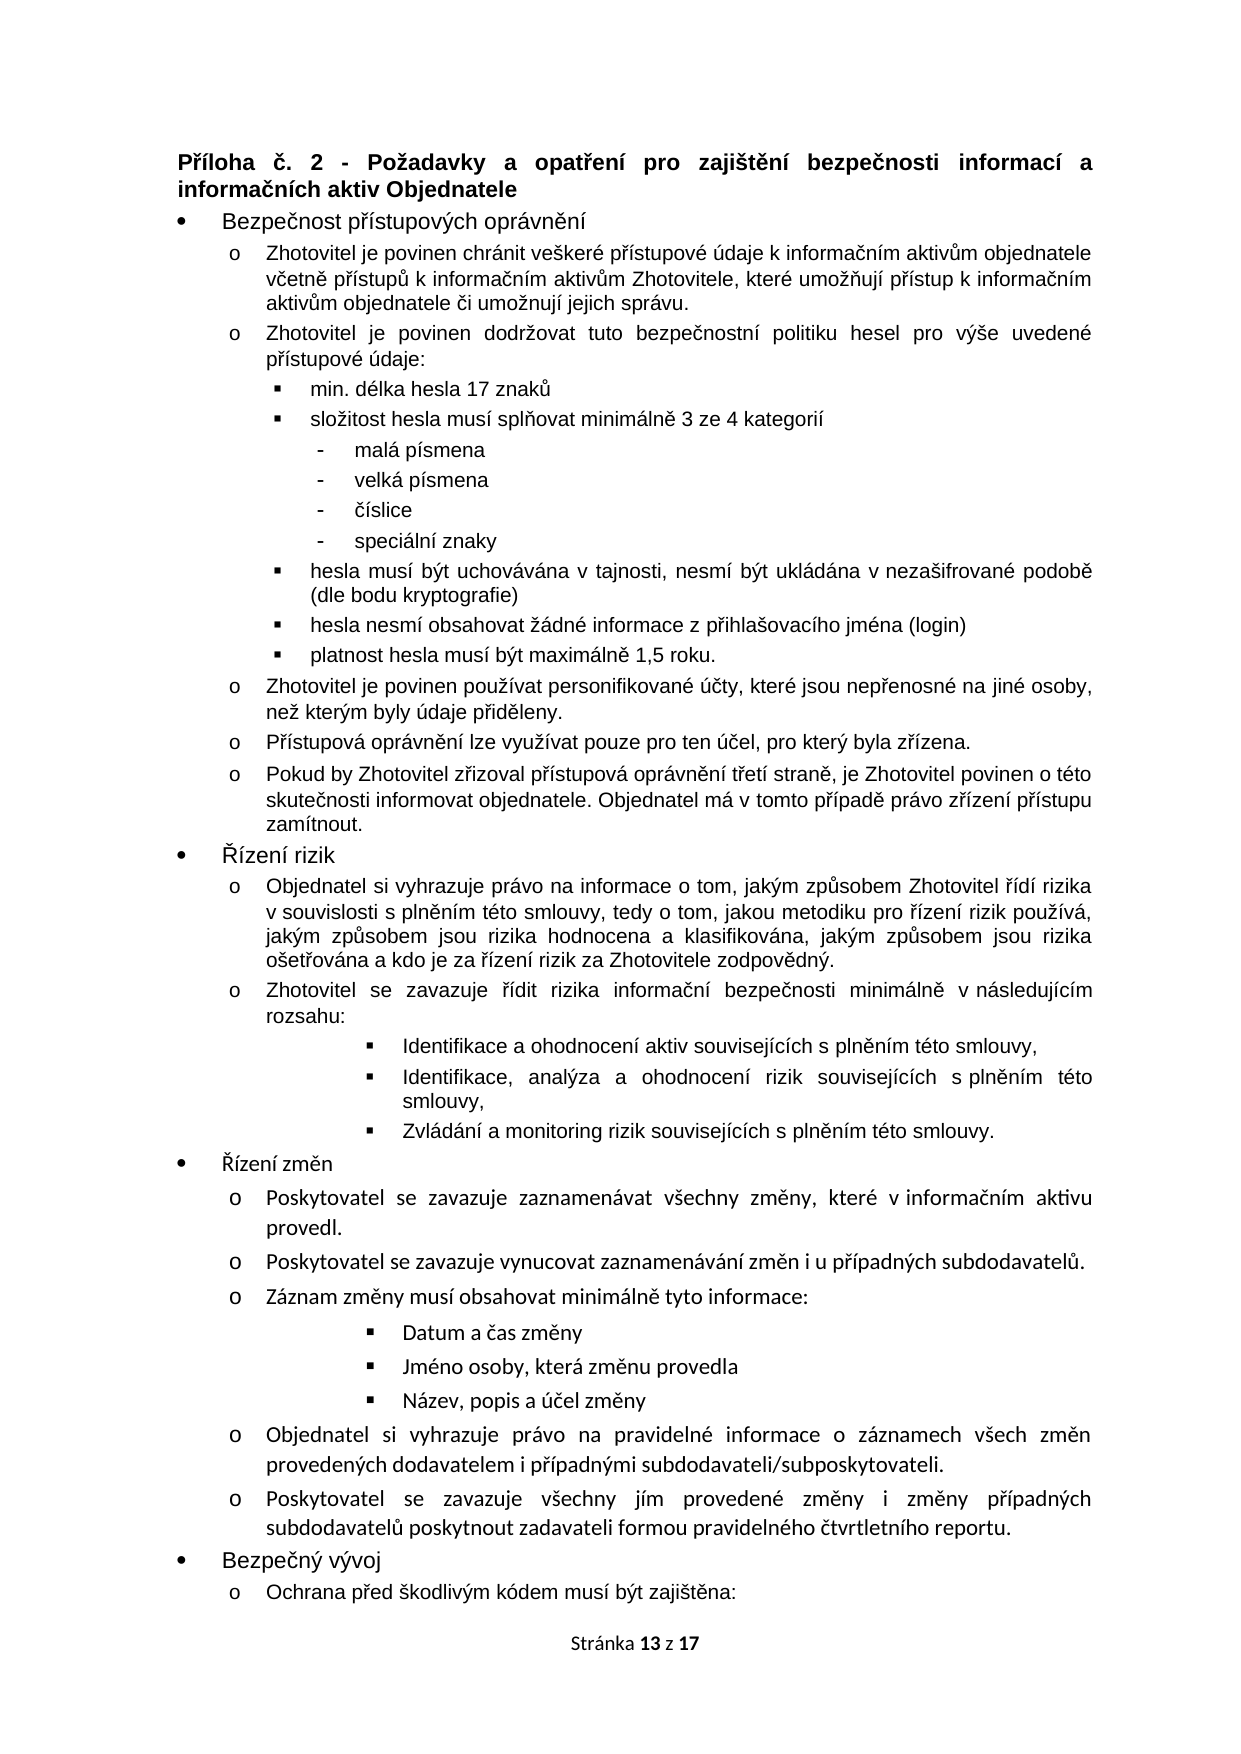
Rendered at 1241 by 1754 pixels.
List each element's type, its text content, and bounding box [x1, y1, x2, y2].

list Název, popis a účel změny [365, 1386, 1093, 1414]
list Objednatel si vyhrazuje právo na pravidelné informace o záznamech všech změn provedených dodavatelem i případnými subdodavateli/subposkytovateli. [228, 1421, 1093, 1478]
list Řízení rizik [177, 842, 1093, 868]
list Poskytovatel se zavazuje zaznamenávat všechny změny, které v informačním aktivu provedl. [228, 1183, 1093, 1241]
list platnost hesla musí být maximálně 1,5 roku. [273, 643, 1093, 667]
list číslice [317, 498, 1093, 522]
list Jméno osoby, která změnu provedla [365, 1352, 1093, 1380]
list Identifikace, analýza a ohodnocení rizik souvisejících s plněním této smlouvy, [365, 1065, 1093, 1113]
list Přístupová oprávnění lze využívat pouze pro ten účel, pro který byla zřízena. [228, 730, 1093, 756]
list Zvládání a monitoring rizik souvisejících s plněním této smlouvy. [365, 1119, 1093, 1143]
list Záznam změny musí obsahovat minimálně tyto informace: [228, 1282, 1093, 1312]
list Objednatel si vyhrazuje právo na informace o tom, jakým způsobem Zhotovitel řídí rizika v souvislosti s plněním této smlouvy, tedy o tom, jakou metodiku pro řízení rizik používá, jakým způsobem jsou rizika hodnocena a klasifikována, jakým způsobem jsou rizika ošetřována a kdo je za řízení rizik za Zhotovitele zodpovědný. [228, 874, 1093, 972]
list Ochrana před škodlivým kódem musí být zajištěna: [228, 1580, 1093, 1606]
list Poskytovatel se zavazuje vynucovat zaznamenávání změn i u případných subdodavatelů. [228, 1247, 1093, 1276]
list Zhotovitel je povinen dodržovat tuto bezpečnostní politiku hesel pro výše uvedené přístupové údaje: [228, 321, 1093, 371]
list min. délka hesla 17 znaků [273, 377, 1093, 401]
list Pokud by Zhotovitel zřizoval přístupová oprávnění třetí straně, je Zhotovitel povinen o této skutečnosti informovat objednatele. Objednatel má v tomto případě právo zřízení přístupu zamítnout. [228, 762, 1093, 836]
list Zhotovitel je povinen chránit veškeré přístupové údaje k informačním aktivům objednatele včetně přístupů k informačním aktivům Zhotovitele, které umožňují přístup k informačním aktivům objednatele či umožnují jejich správu. [228, 241, 1093, 314]
list Zhotovitel se zavazuje řídit rizika informační bezpečnosti minimálně v následujícím rozsahu: [228, 978, 1093, 1028]
list Bezpečný vývoj [177, 1547, 1093, 1574]
list Řízení změn [177, 1149, 1093, 1177]
list hesla nesmí obsahovat žádné informace z přihlašovacího jména (login) [273, 613, 1093, 637]
list Datum a čas změny [365, 1318, 1093, 1346]
list velká písmena [317, 468, 1093, 492]
list Zhotovitel je povinen používat personifikované účty, které jsou nepřenosné na jiné osoby, než kterým byly údaje přiděleny. [228, 674, 1093, 723]
list složitost hesla musí splňovat minimálně 3 ze 4 kategorií [273, 407, 1093, 431]
list Identifikace a ohodnocení aktiv souvisejících s plněním této smlouvy, [365, 1034, 1093, 1058]
list speciální znaky [317, 528, 1093, 552]
list Poskytovatel se zavazuje všechny jím provedené změny i změny případných subdodavatelů poskytnout zadavateli formou pravidelného čtvrtletního reportu. [228, 1484, 1093, 1541]
text Příloha č. 2 - Požadavky a opatření pro zajištění bezpečnosti informací a informačních aktiv Objednatele [177, 148, 1093, 202]
list malá písmena [317, 437, 1093, 462]
list Bezpečnost přístupových oprávnění [177, 208, 1093, 234]
list hesla musí být uchovávána v tajnosti, nesmí být ukládána v nezašifrované podobě (dle bodu kryptografie) [273, 559, 1093, 607]
